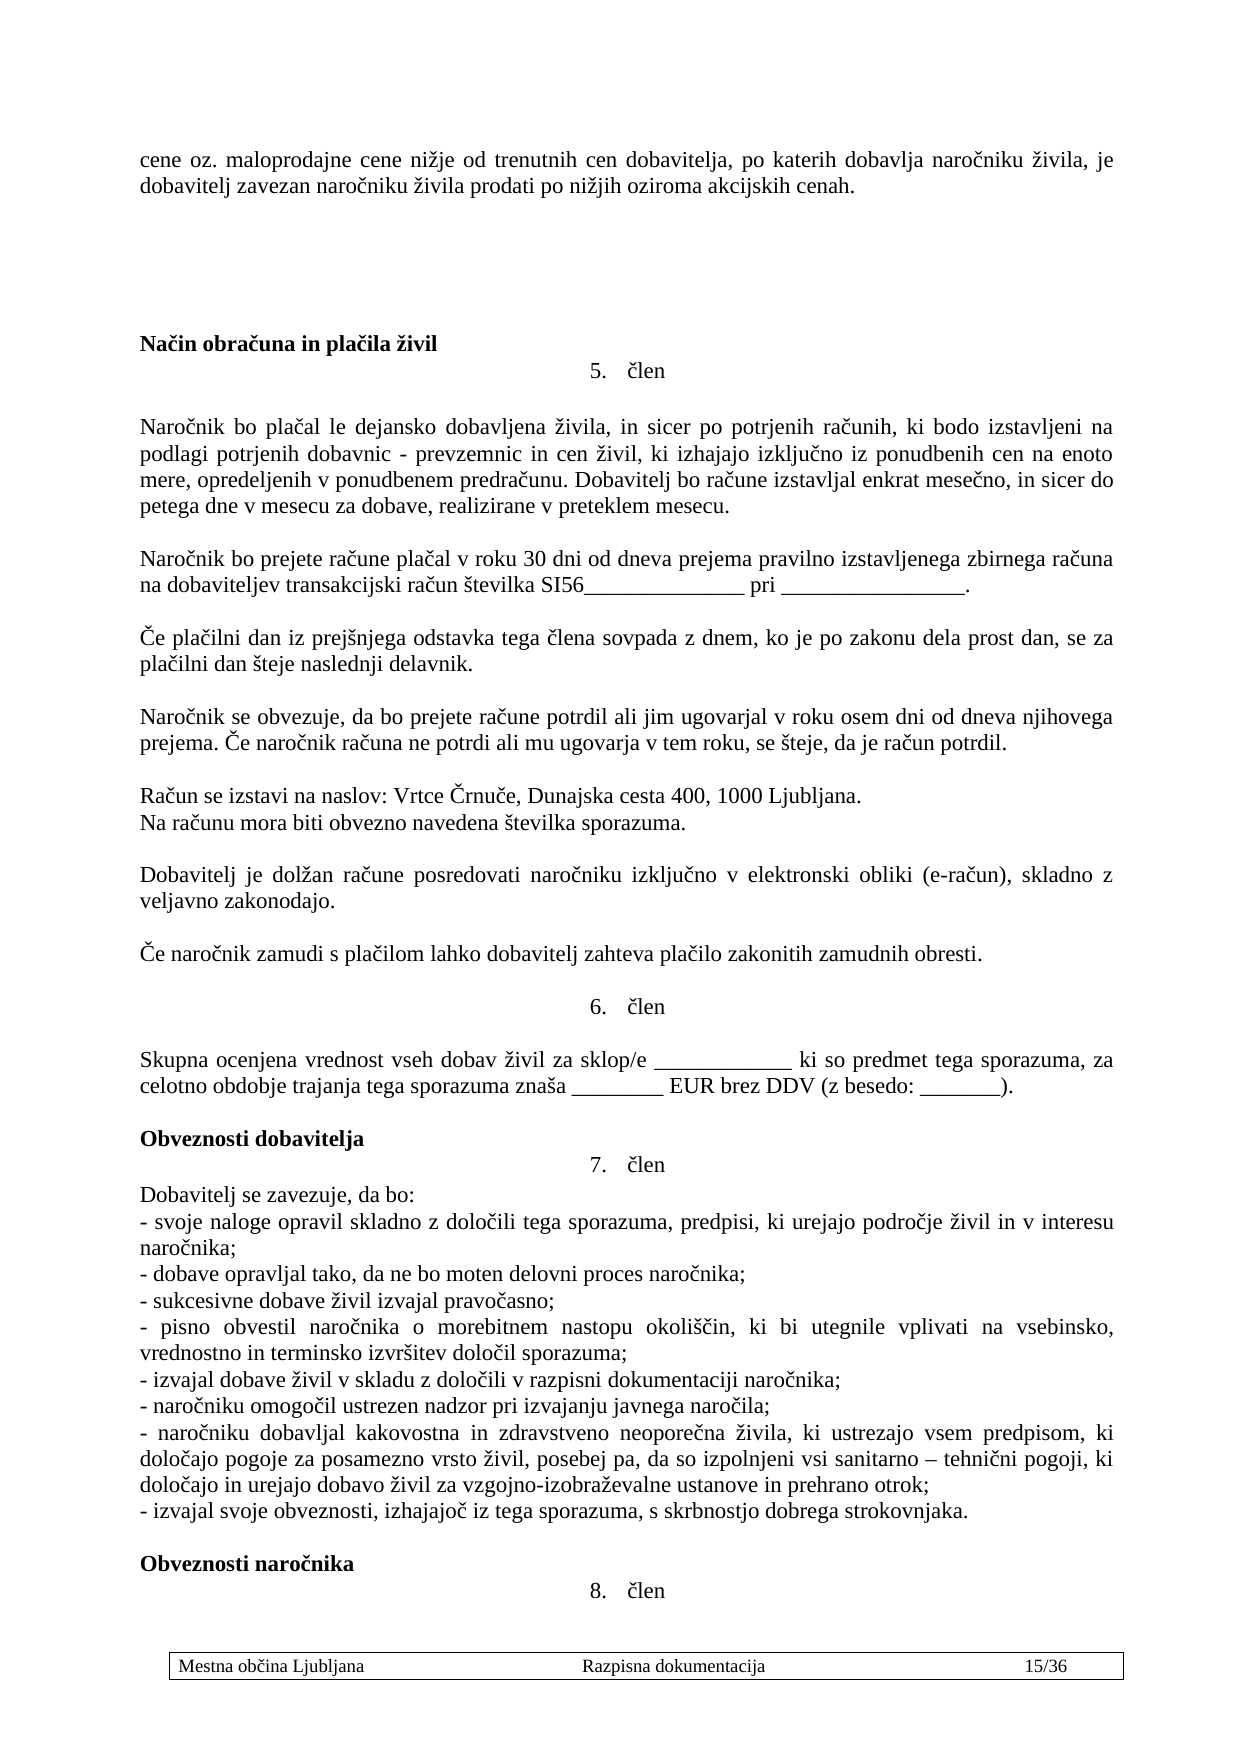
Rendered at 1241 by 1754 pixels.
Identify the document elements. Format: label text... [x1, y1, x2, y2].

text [139, 146, 1115, 198]
text - naročniku omogočil ustrezen nadzor pri izvajanju javnega naročila; [139, 1392, 1115, 1418]
text - izvajal svoje obveznosti, izhajajoč iz tega sporazuma, s skrbnostjo dobrega strokovnjaka. [139, 1498, 1115, 1524]
list člen [139, 993, 1115, 1019]
text Obveznosti dobavitelja [139, 1125, 1115, 1151]
list člen [139, 1151, 1115, 1177]
text Naročnik bo prejete račune plačal v roku 30 dni od dneva prejema pravilno izstavljenega zbirnega računa na dobaviteljev transakcijski račun številka SI56______________ pri ________________. [139, 545, 1115, 598]
text - naročniku dobavljal kakovostna in zdravstveno neoporečna živila, ki ustrezajo vsem predpisom, ki določajo pogoje za posamezno vrsto živil, posebej pa, da so izpolnjeni vsi sanitarno – tehnični pogoji, ki določajo in urejajo dobavo živil za vzgojno-izobraževalne ustanove in prehrano otrok; [139, 1418, 1115, 1498]
text - pisno obvestil naročnika o morebitnem nastopu okoliščin, ki bi utegnile vplivati na vsebinsko, vrednostno in terminsko izvršitev določil sporazuma; [139, 1313, 1115, 1366]
text - svoje naloge opravil skladno z določili tega sporazuma, predpisi, ki urejajo področje živil in v interesu naročnika; [139, 1208, 1115, 1260]
text - izvajal dobave živil v skladu z določili v razpisni dokumentaciji naročnika; [139, 1366, 1115, 1392]
text Če naročnik zamudi s plačilom lahko dobavitelj zahteva plačilo zakonitih zamudnih obresti. [139, 940, 1115, 967]
text Naročnik se obvezuje, da bo prejete račune potrdil ali jim ugovarjal v roku osem dni od dneva njihovega prejema. Če naročnik računa ne potrdi ali mu ugovarja v tem roku, se šteje, da je račun potrdil. [139, 703, 1115, 756]
text Skupna ocenjena vrednost vseh dobav živil za sklop/e ____________ ki so predmet tega sporazuma, za celotno obdobje trajanja tega sporazuma znaša ________ EUR brez DDV (z besedo: _______). [139, 1046, 1115, 1098]
text - sukcesivne dobave živil izvajal pravočasno; [139, 1287, 1115, 1313]
text - dobave opravljal tako, da ne bo moten delovni proces naročnika; [139, 1260, 1115, 1287]
list člen [139, 357, 1115, 383]
list člen [139, 1577, 1115, 1603]
text Naročnik bo plačal le dejansko dobavljena živila, in sicer po potrjenih računih, ki bodo izstavljeni na podlagi potrjenih dobavnic - prevzemnic in cen živil, ki izhajajo izključno iz ponudbenih cen na enoto mere, opredeljenih v ponudbenem predračunu. Dobavitelj bo račune izstavljal enkrat mesečno, in sicer do petega dne v mesecu za dobave, realizirane v preteklem mesecu. [139, 413, 1115, 519]
text Račun se izstavi na naslov: Vrtce Črnuče, Dunajska cesta 400, 1000 Ljubljana. [139, 782, 1115, 808]
text Način obračuna in plačila živil [139, 330, 1115, 357]
text Na računu mora biti obvezno navedena številka sporazuma. [139, 808, 1115, 835]
text Dobavitelj je dolžan račune posredovati naročniku izključno v elektronski obliki (e-račun), skladno z veljavno zakonodajo. [139, 861, 1115, 914]
list Obveznosti naročnika [139, 1550, 1115, 1577]
text Dobavitelj se zavezuje, da bo: [139, 1181, 1115, 1208]
text Če plačilni dan iz prejšnjega odstavka tega člena sovpada z dnem, ko je po zakonu dela prost dan, se za plačilni dan šteje naslednji delavnik. [139, 624, 1115, 677]
